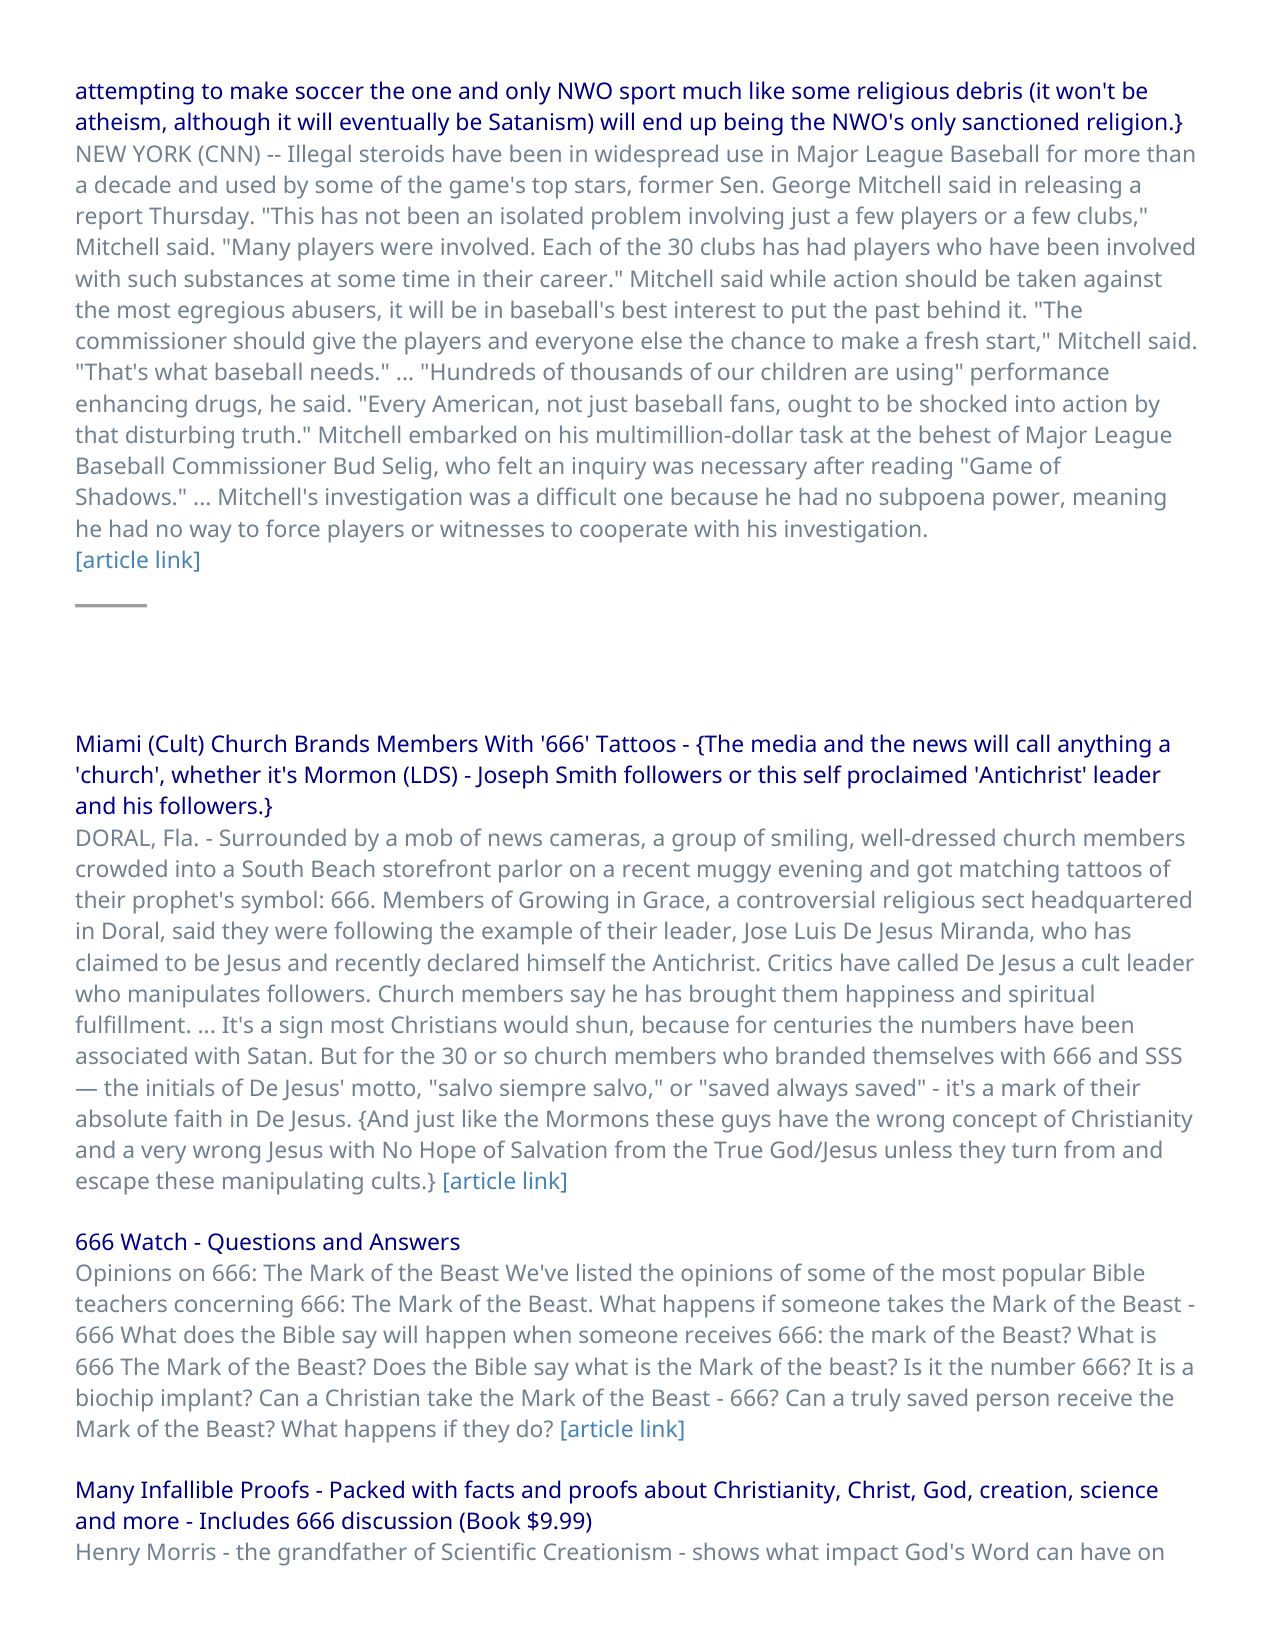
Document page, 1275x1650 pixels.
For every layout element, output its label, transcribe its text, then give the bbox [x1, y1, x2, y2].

text Miami (Cult) Church Brands Members With '666' Tattoos - {The media and the news will call anything a 'church', whether it's Mormon (LDS) - Joseph Smith followers or this self proclaimed 'Antichrist' leader and his followers.} DORAL, Fla. - Surrounded by a mob of news cameras, a group of smiling, well-dressed church members crowded into a South Beach storefront parlor on a recent muggy evening and got matching tattoos of their prophet's symbol: 666. Members of Growing in Grace, a controversial religious sect headquartered in Doral, said they were following the example of their leader, Jose Luis De Jesus Miranda, who has claimed to be Jesus and recently declared himself the Antichrist. Critics have called De Jesus a cult leader who manipulates followers. Church members say he has brought them happiness and spiritual fulfillment. ... It's a sign most Christians would shun, because for centuries the numbers have been associated with Satan. But for the 30 or so church members who branded themselves with 666 and SSS — the initials of De Jesus' motto, "salvo siempre salvo," or "saved always saved" - it's a mark of their absolute faith in De Jesus. {And just like the Mormons these guys have the wrong concept of Christianity and a very wrong Jesus with No Hope of Salvation from the True God/Jesus unless they turn from and escape these manipulating cults.} [article link] [75, 728, 1200, 1197]
text 666 Watch - Questions and Answers Opinions on 666: The Mark of the Beast We've listed the opinions of some of the most popular Bible teachers concerning 666: The Mark of the Beast. What happens if someone takes the Mark of the Beast - 666 What does the Bible say will happen when someone receives 666: the mark of the Beast? What is 666 The Mark of the Beast? Does the Bible say what is the Mark of the beast? Is it the number 666? It is a biochip implant? Can a Christian take the Mark of the Beast - 666? Can a truly saved person receive the Mark of the Beast? What happens if they do? [article link] [75, 1226, 1200, 1444]
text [75, 1474, 1200, 1567]
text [75, 75, 1200, 575]
